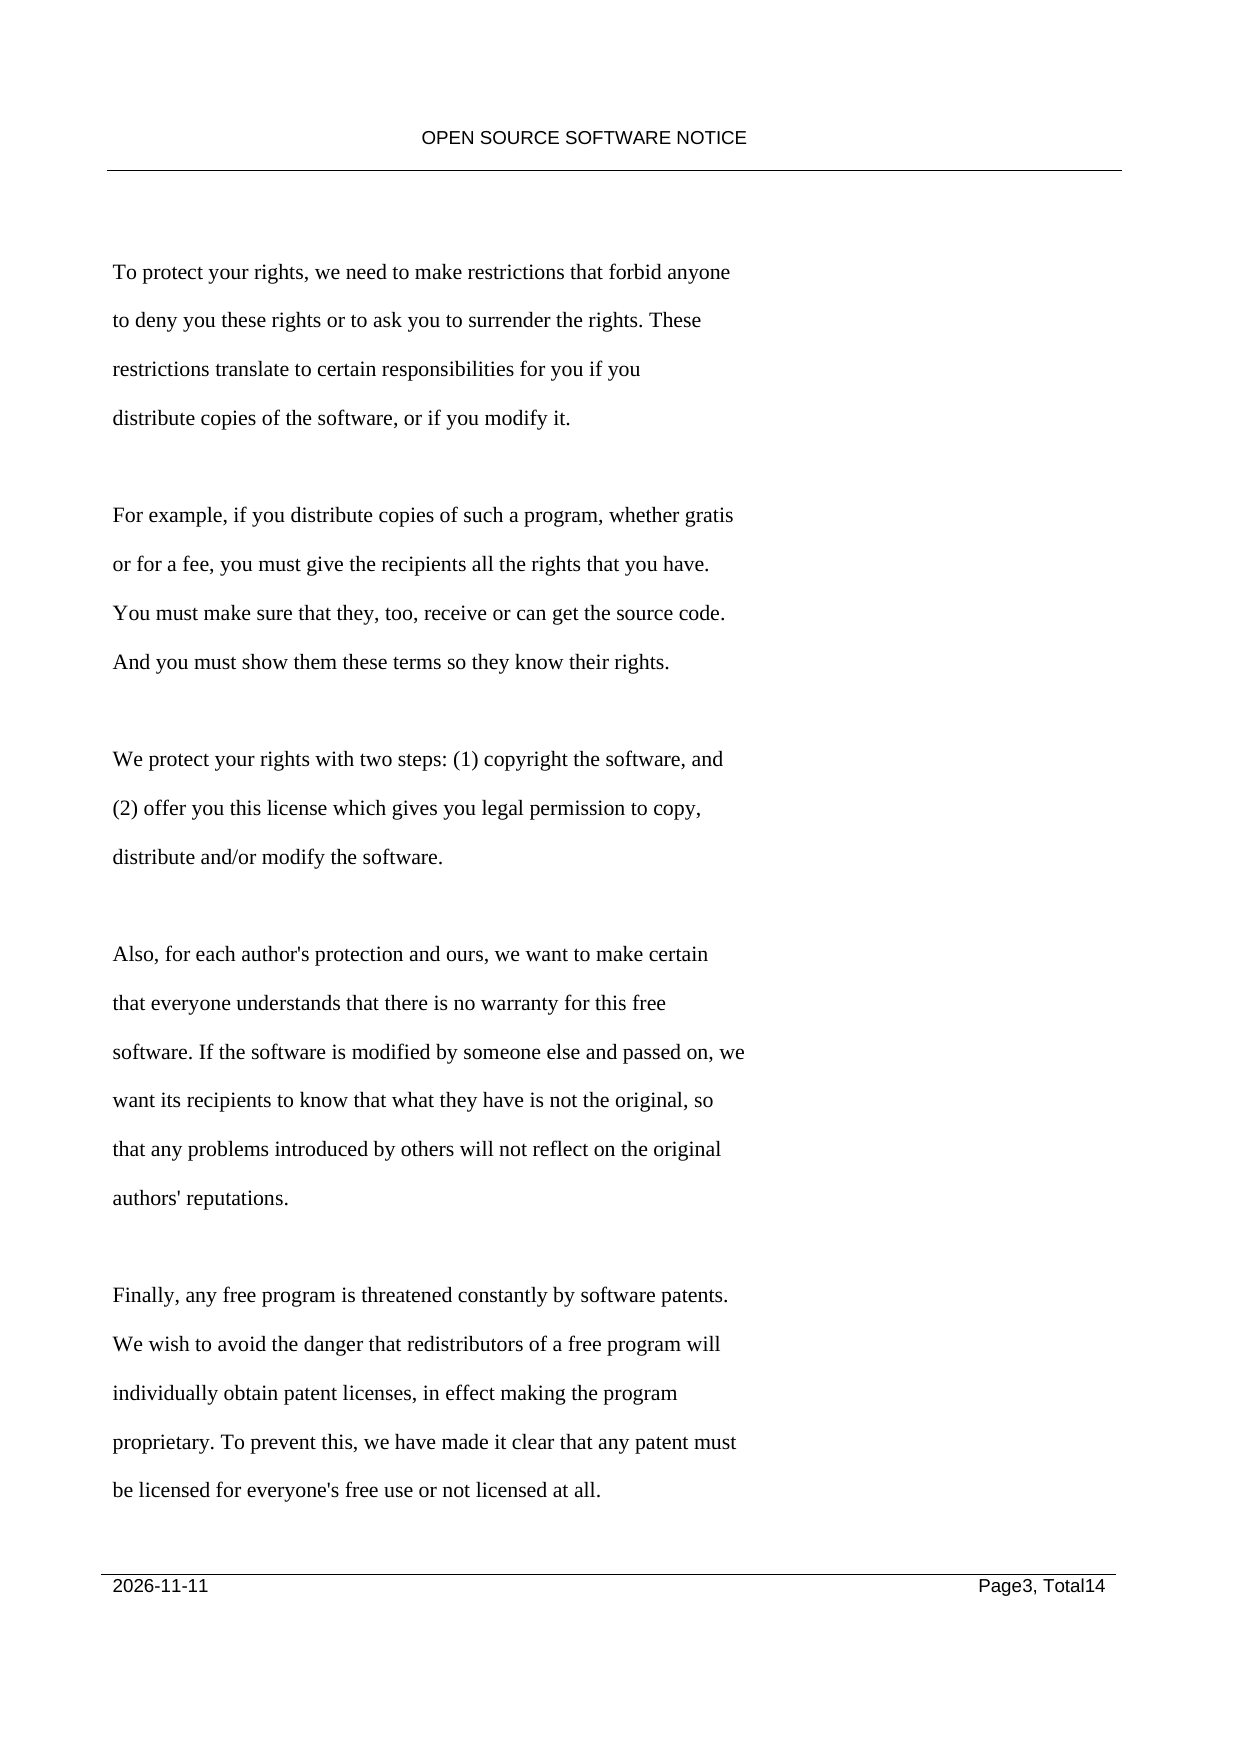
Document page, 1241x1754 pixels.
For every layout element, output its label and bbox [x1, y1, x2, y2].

text [112, 206, 1128, 1506]
